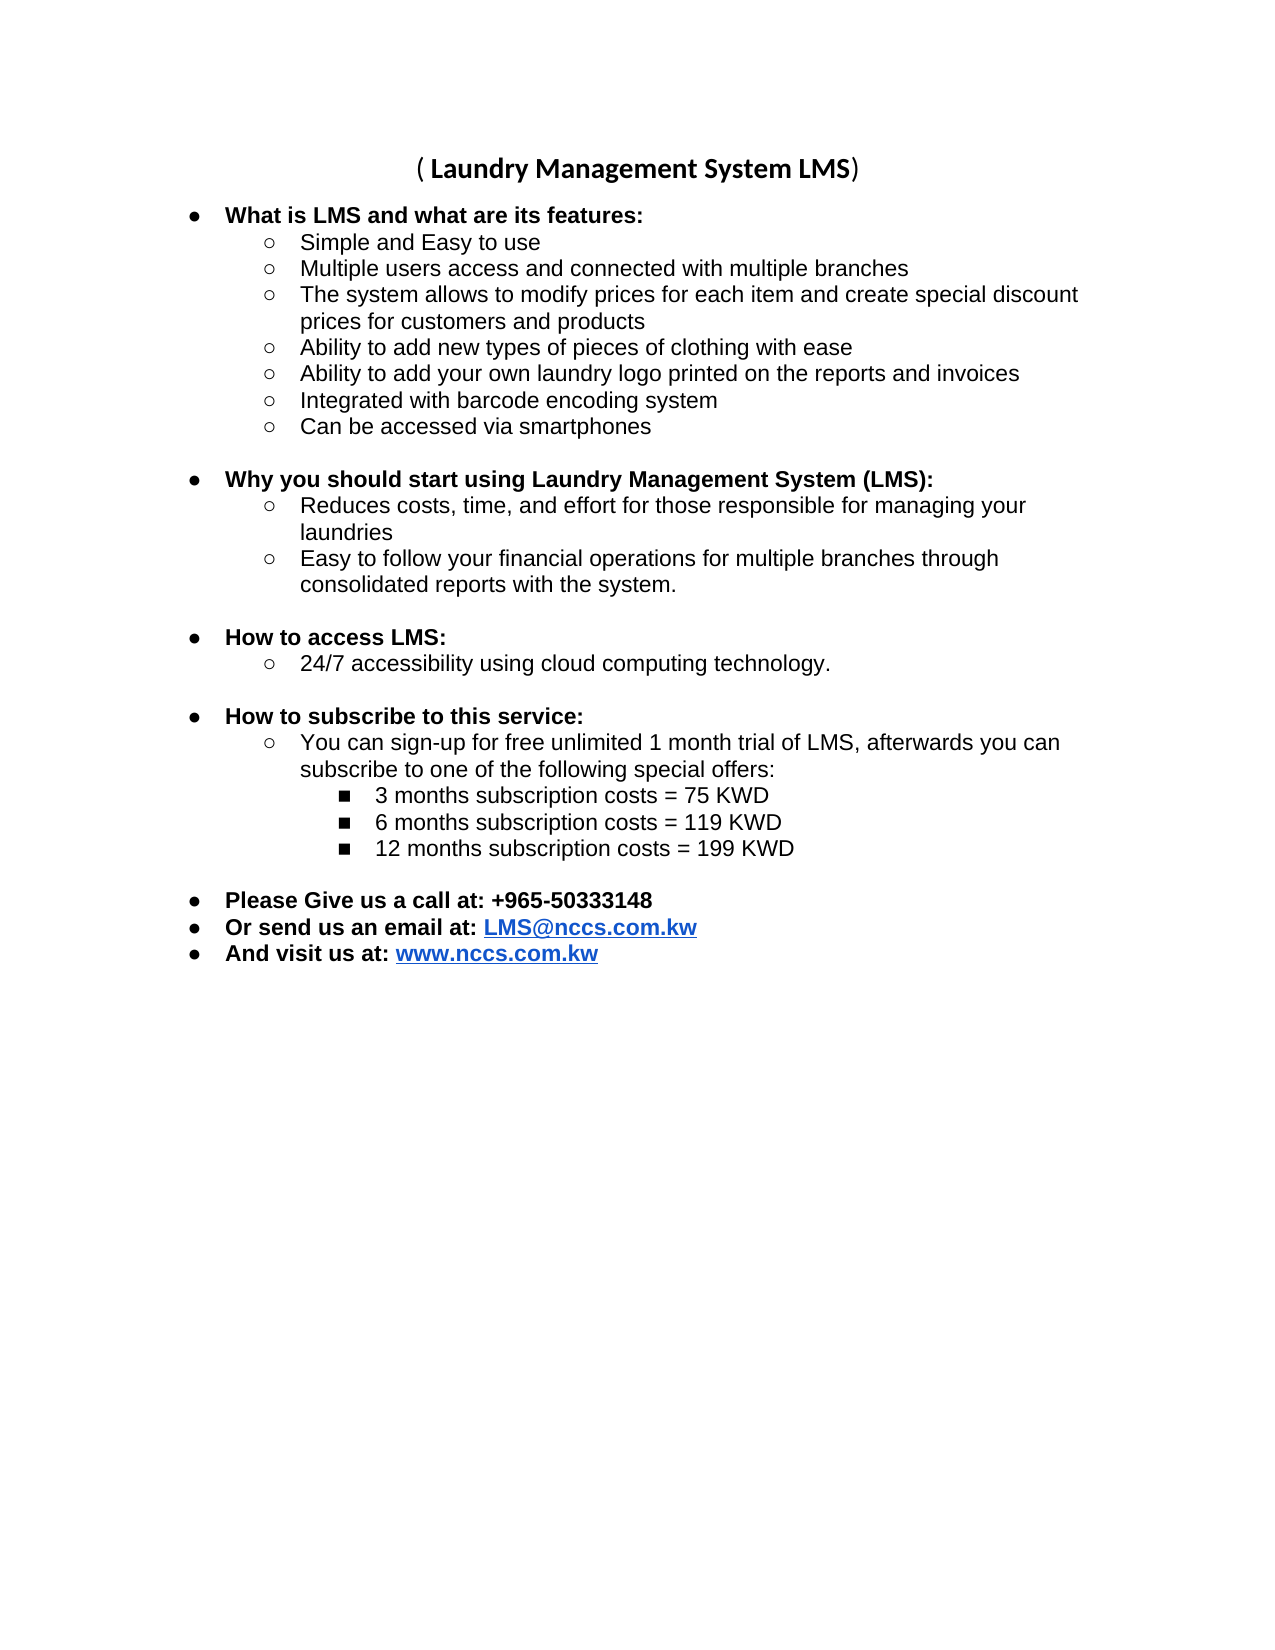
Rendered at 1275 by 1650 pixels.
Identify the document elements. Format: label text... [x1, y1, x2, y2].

list How to access LMS: [187, 624, 1125, 650]
list 12 months subscription costs = 199 KWD [337, 835, 1125, 861]
list Integrated with barcode encoding system [262, 387, 1125, 413]
list Why you should start using Laundry Management System (LMS): [187, 466, 1125, 492]
list 24/7 accessibility using cloud computing technology. [262, 650, 1125, 677]
list And visit us at: www.nccs.com.kw [187, 940, 1125, 967]
list Simple and Easy to use [262, 229, 1125, 255]
list Or send us an email at: LMS@nccs.com.kw [187, 914, 1125, 940]
text (Laundry Management System LMS ) [150, 150, 1125, 186]
list 3 months subscription costs = 75 KWD [337, 782, 1125, 808]
list 6 months subscription costs = 119 KWD [337, 808, 1125, 835]
list Can be accessed via smartphones [262, 413, 1125, 439]
list What is LMS and what are its features: [187, 202, 1125, 229]
list Ability to add new types of pieces of clothing with ease [262, 334, 1125, 360]
list Ability to add your own laundry logo printed on the reports and invoices [262, 360, 1125, 387]
list How to subscribe to this service: [187, 703, 1125, 729]
list You can sign-up for free unlimited 1 month trial of LMS, afterwards you can subscribe to one of the following special offers: [262, 729, 1125, 782]
list The system allows to modify prices for each item and create special discount prices for customers and products [262, 281, 1125, 334]
list Reduces costs, time, and effort for those responsible for managing your laundries [262, 492, 1125, 545]
list Please Give us a call at: +965-50333148 [187, 887, 1125, 914]
list Multiple users access and connected with multiple branches [262, 255, 1125, 281]
list Easy to follow your financial operations for multiple branches through consolidated reports with the system. [262, 545, 1125, 598]
